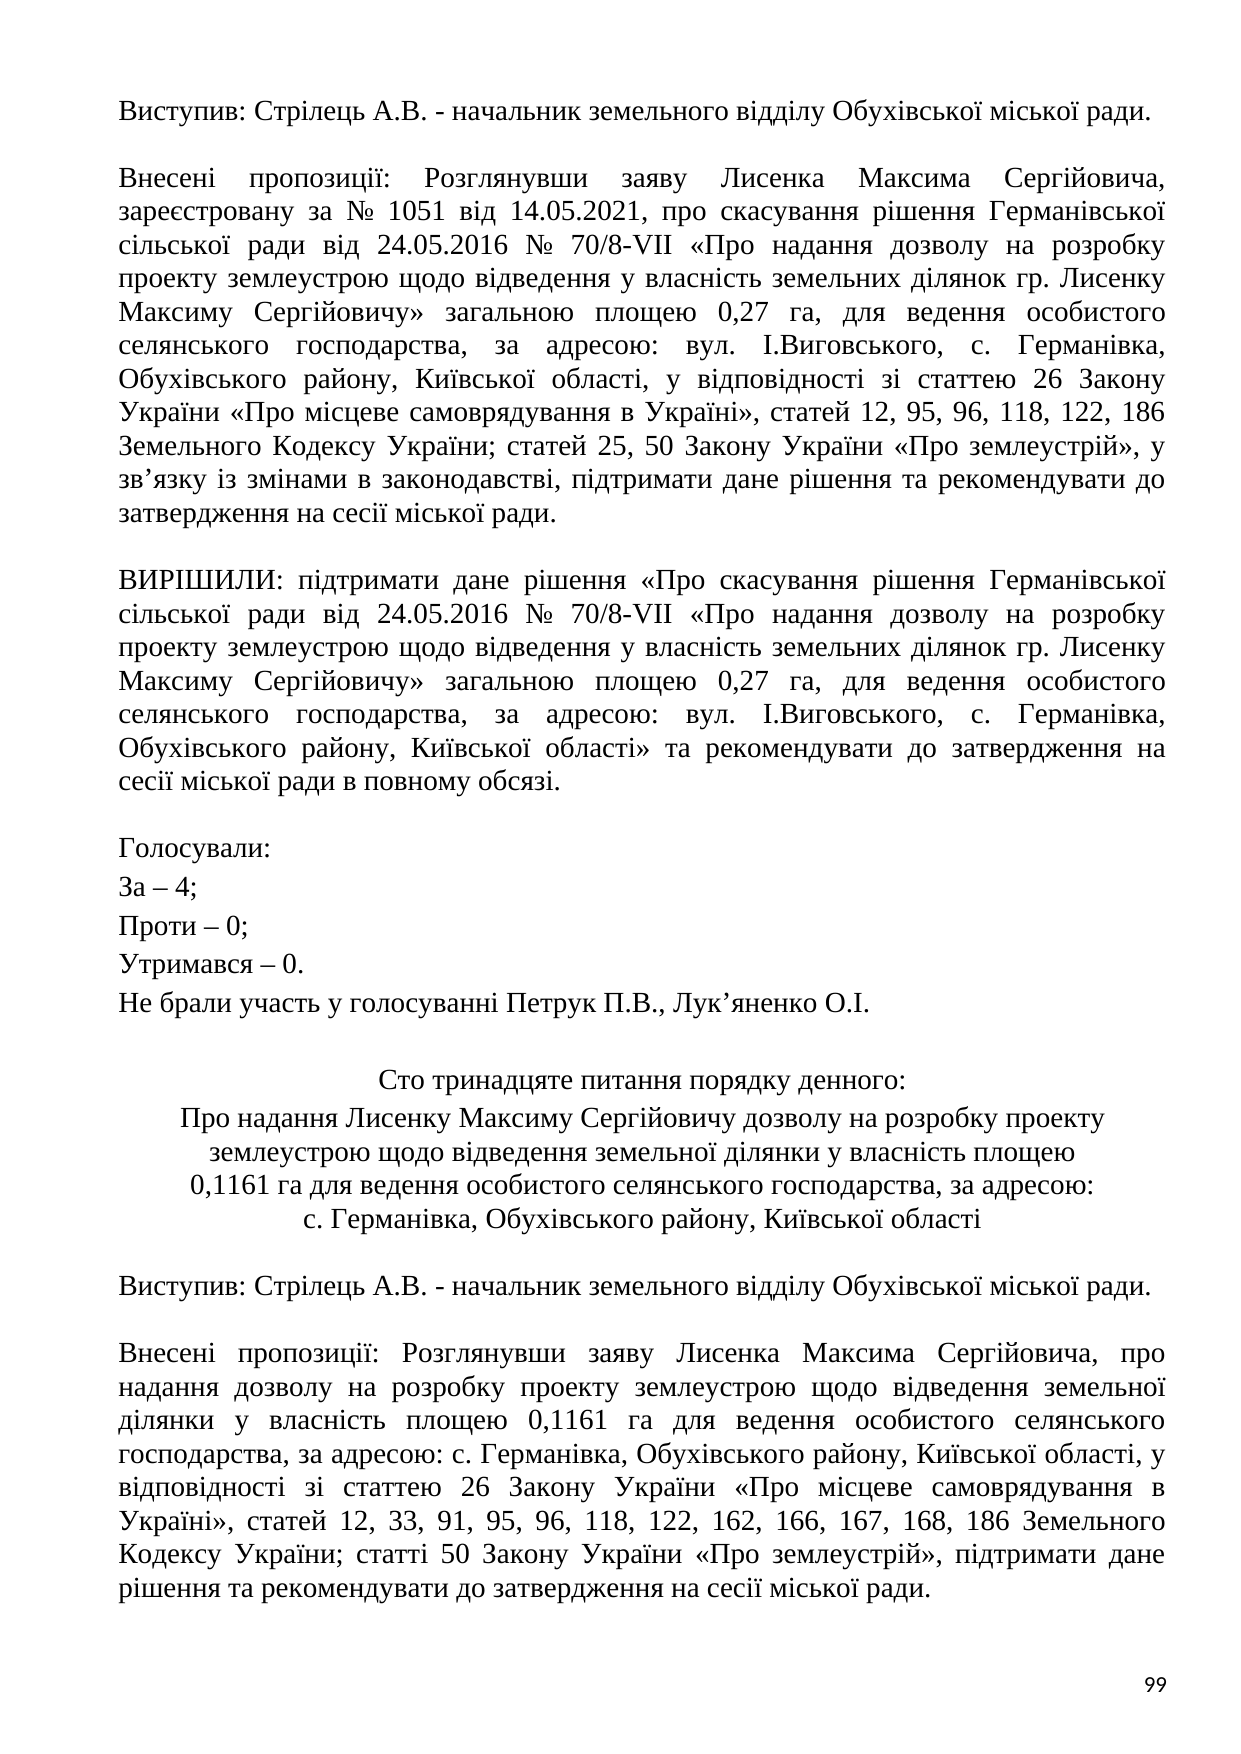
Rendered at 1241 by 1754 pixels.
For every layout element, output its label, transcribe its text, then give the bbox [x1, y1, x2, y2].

text Проти – 0; [118, 908, 1167, 941]
text Виступив: Стрілець А.В. - начальник земельного відділу Обухівської міської ради. [118, 93, 1167, 126]
text Сто тринадцяте питання порядку денного: [118, 1062, 1167, 1095]
text ВИРІШИЛИ: підтримати дане рішення «Про скасування рішення Германівської сільської ради від 24.05.2016 № 70/8-VII «Про надання дозволу на розробку проекту землеустрою щодо відведення у власність земельних ділянок гр. Лисенку Максиму Сергійовичу» загальною площею 0,27 га, для ведення особистого селянського господарства, за адресою: вул. І.Виговського, с. Германівка, Обухівського району, Київської області» та рекомендувати до затвердження на сесії міської ради в повному обсязі. [118, 562, 1167, 797]
list Внесені пропозиції: Розглянувши заяву Лисенка Максима Сергійовича, про надання дозволу на розробку проекту землеустрою щодо відведення земельної ділянки у власність площею 0,1161 га для ведення особистого селянського господарства, за адресою: с. Германівка, Обухівського району, Київської області, у відповідності зі статтею 26 Закону України «Про місцеве самоврядування в Україні», статей 12, 33, 91, 95, 96, 118, 122, 162, 166, 167, 168, 186 Земельного Кодексу України; статті 50 Закону України «Про землеустрій», підтримати дане рішення та рекомендувати до затвердження на сесії міської ради. [118, 1335, 1167, 1603]
text Не брали участь у голосуванні Петрук П.В., Лук’яненко О.І. [118, 985, 1167, 1018]
text Виступив: Стрілець А.В. - начальник земельного відділу Обухівської міської ради. [118, 1268, 1167, 1302]
text За – 4; [118, 869, 1167, 903]
text Голосували: [118, 831, 1167, 864]
text Утримався – 0. [118, 946, 1167, 980]
text Про надання Лисенку Максиму Сергійовичу дозволу на розробку проекту землеустрою щодо відведення земельної ділянки у власність площею 0,1161 га для ведення особистого селянського господарства, за адресою: с. Германівка, Обухівського району, Київської області [118, 1100, 1167, 1234]
list Внесені пропозиції: Розглянувши заяву Лисенка Максима Сергійовича, зареєстровану за № 1051 від 14.05.2021, про скасування рішення Германівської сільської ради від 24.05.2016 № 70/8-VII «Про надання дозволу на розробку проекту землеустрою щодо відведення у власність земельних ділянок гр. Лисенку Максиму Сергійовичу» загальною площею 0,27 га, для ведення особистого селянського господарства, за адресою: вул. І.Виговського, с. Германівка, Обухівського району, Київської області, у відповідності зі статтею 26 Закону України «Про місцеве самоврядування в Україні», статей 12, 95, 96, 118, 122, 186 Земельного Кодексу України; статей 25, 50 Закону України «Про землеустрій», у зв’язку із змінами в законодавстві, підтримати дане рішення та рекомендувати до затвердження на сесії міської ради. [118, 160, 1167, 529]
